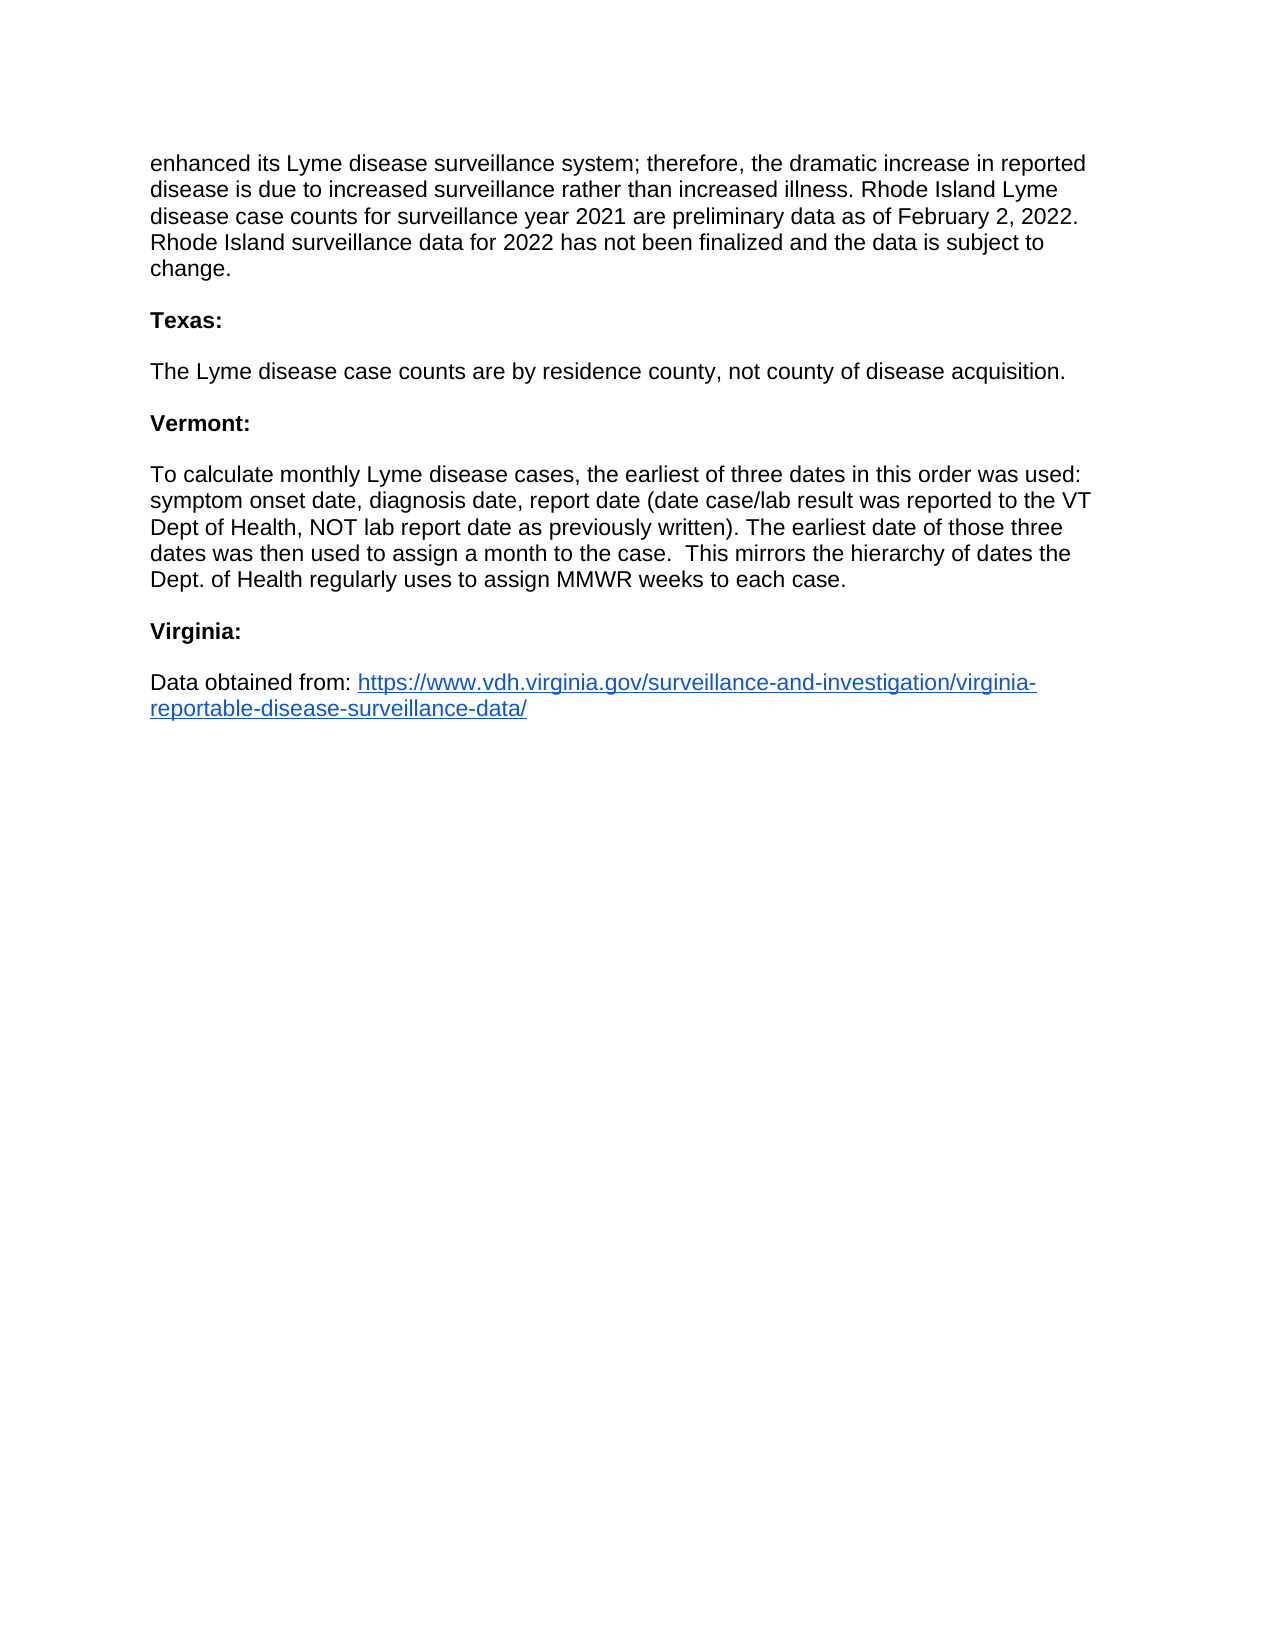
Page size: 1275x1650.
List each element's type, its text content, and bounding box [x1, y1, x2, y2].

text To calculate monthly Lyme disease cases, the earliest of three dates in this order was used: symptom onset date, diagnosis date, report date (date case/lab result was reported to the VT Dept of Health, NOT lab report date as previously written). The earliest date of those three dates was then used to assign a month to the case. This mirrors the hierarchy of dates the Dept. of Health regularly uses to assign MMWR weeks to each case. [150, 461, 1125, 593]
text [150, 150, 1125, 282]
text Virginia: [150, 618, 1125, 644]
text Vermont: [150, 409, 1125, 436]
text Data obtained from: https://www.vdh.virginia.gov/surveillance-and-investigation/virginia-reportable-disease-surveillance-data/ [150, 669, 1125, 722]
text Texas: [150, 307, 1125, 333]
text The Lyme disease case counts are by residence county, not county of disease acquisition. [150, 358, 1125, 384]
